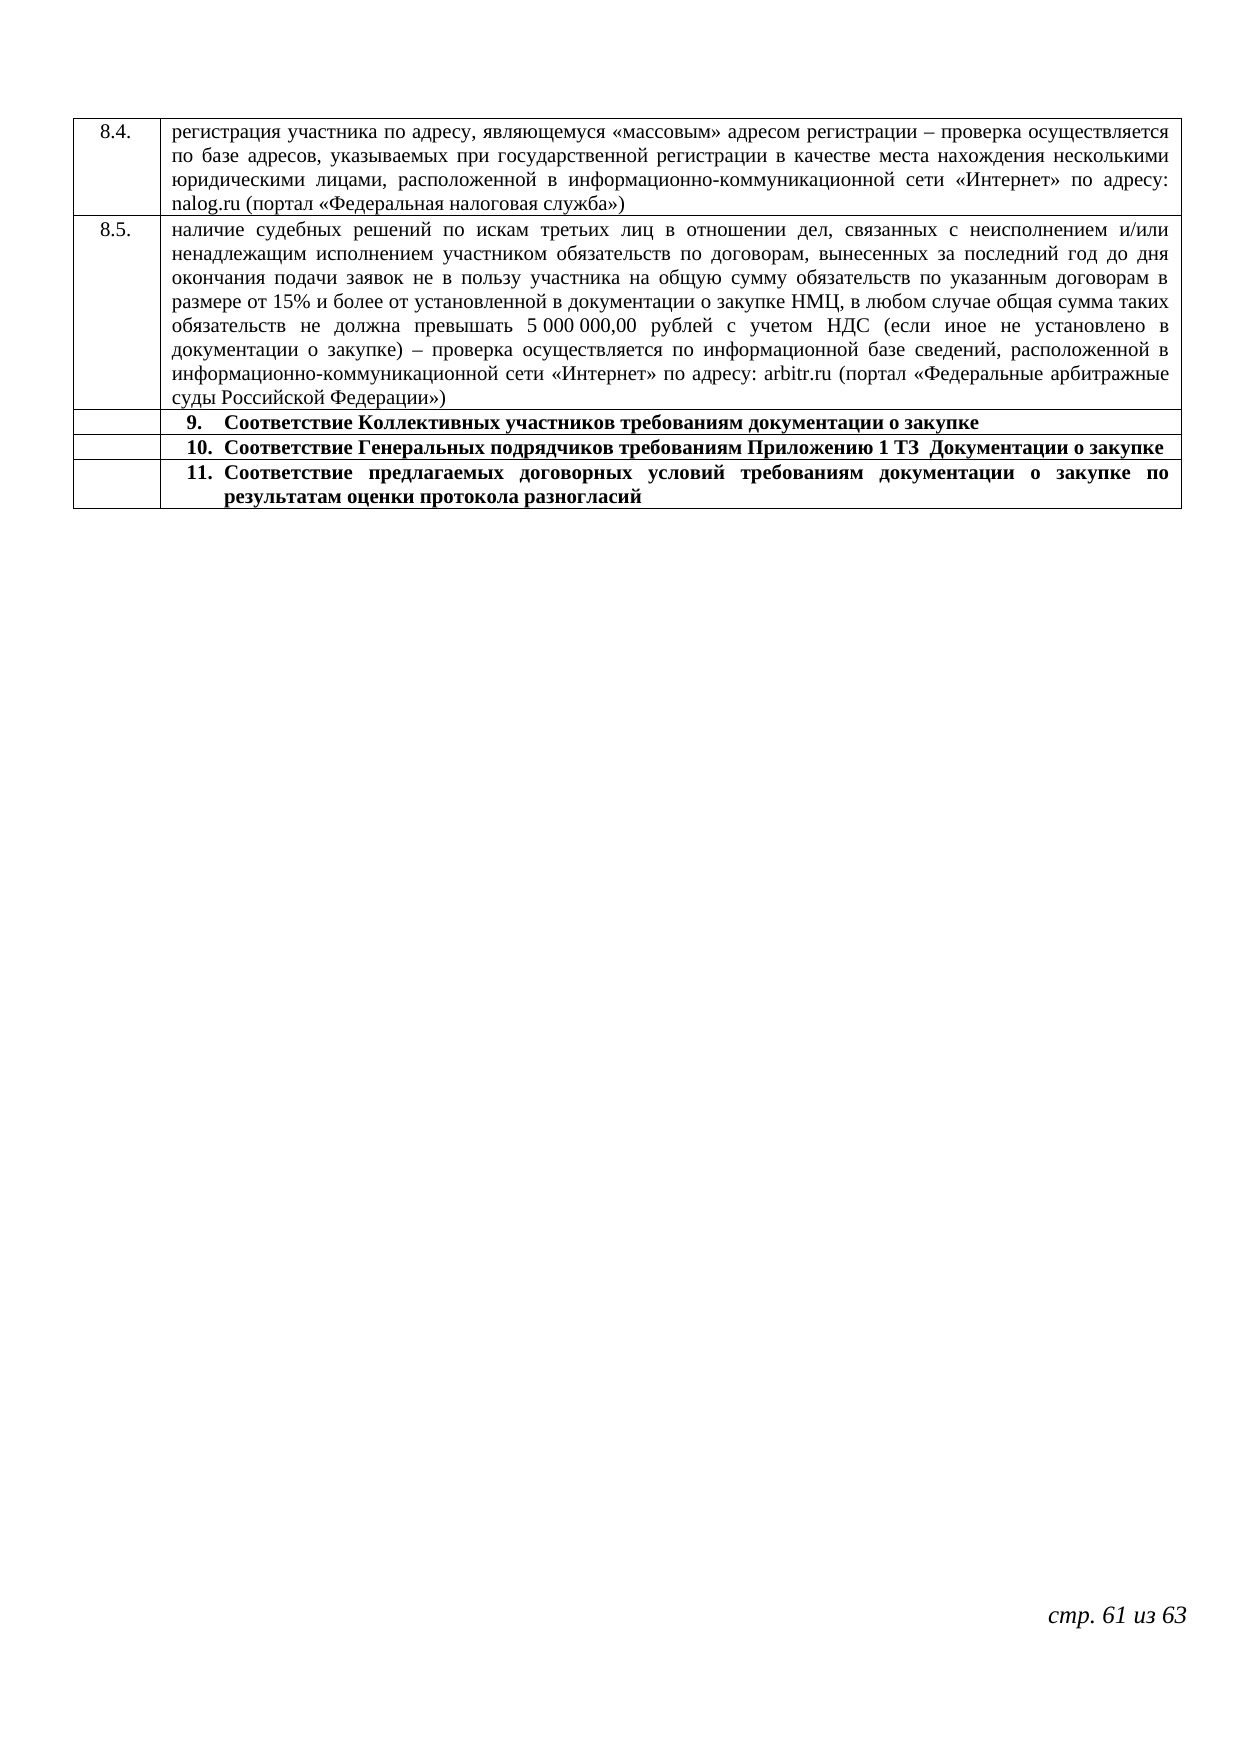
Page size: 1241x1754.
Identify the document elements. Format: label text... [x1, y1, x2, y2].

table_cell [74, 435, 160, 459]
table_cell [74, 119, 160, 215]
table_cell Соответствие Генеральных подрядчиков требованиям Приложению 1 ТЗ Документации о закупке [161, 435, 1181, 459]
table_cell [74, 216, 160, 409]
table_cell [74, 410, 160, 434]
table_cell регистрация участника по адресу, являющемуся «массовым» адресом регистрации – проверка осуществляется по базе адресов, указываемых при государственной регистрации в качестве места нахождения несколькими юридическими лицами, расположенной в информационно-коммуникационной сети «Интернет» по адресу: nalog.ru (портал «Федеральная налоговая служба») [161, 119, 1181, 215]
table_cell наличие судебных решений по искам третьих лиц в отношении дел, связанных с неисполнением и/или ненадлежащим исполнением участником обязательств по договорам, вынесенных за последний год до дня окончания подачи заявок не в пользу участника на общую сумму обязательств по указанным договорам в размере от 15% и более от установленной в документации о закупке НМЦ, в любом случае общая сумма таких обязательств не должна превышать 5 000 000,00 рублей с учетом НДС (если иное не установлено в документации о закупке) – проверка осуществляется по информационной базе сведений, расположенной в информационно-коммуникационной сети «Интернет» по адресу: arbitr.ru (портал «Федеральные арбитражные суды Российской Федерации») [161, 216, 1181, 409]
table_cell [74, 460, 160, 508]
table_cell Соответствие предлагаемых договорных условий требованиям документации о закупке по результатам оценки протокола разногласий [161, 460, 1181, 508]
table_cell Соответствие Коллективных участников требованиям документации о закупке [161, 410, 1181, 434]
